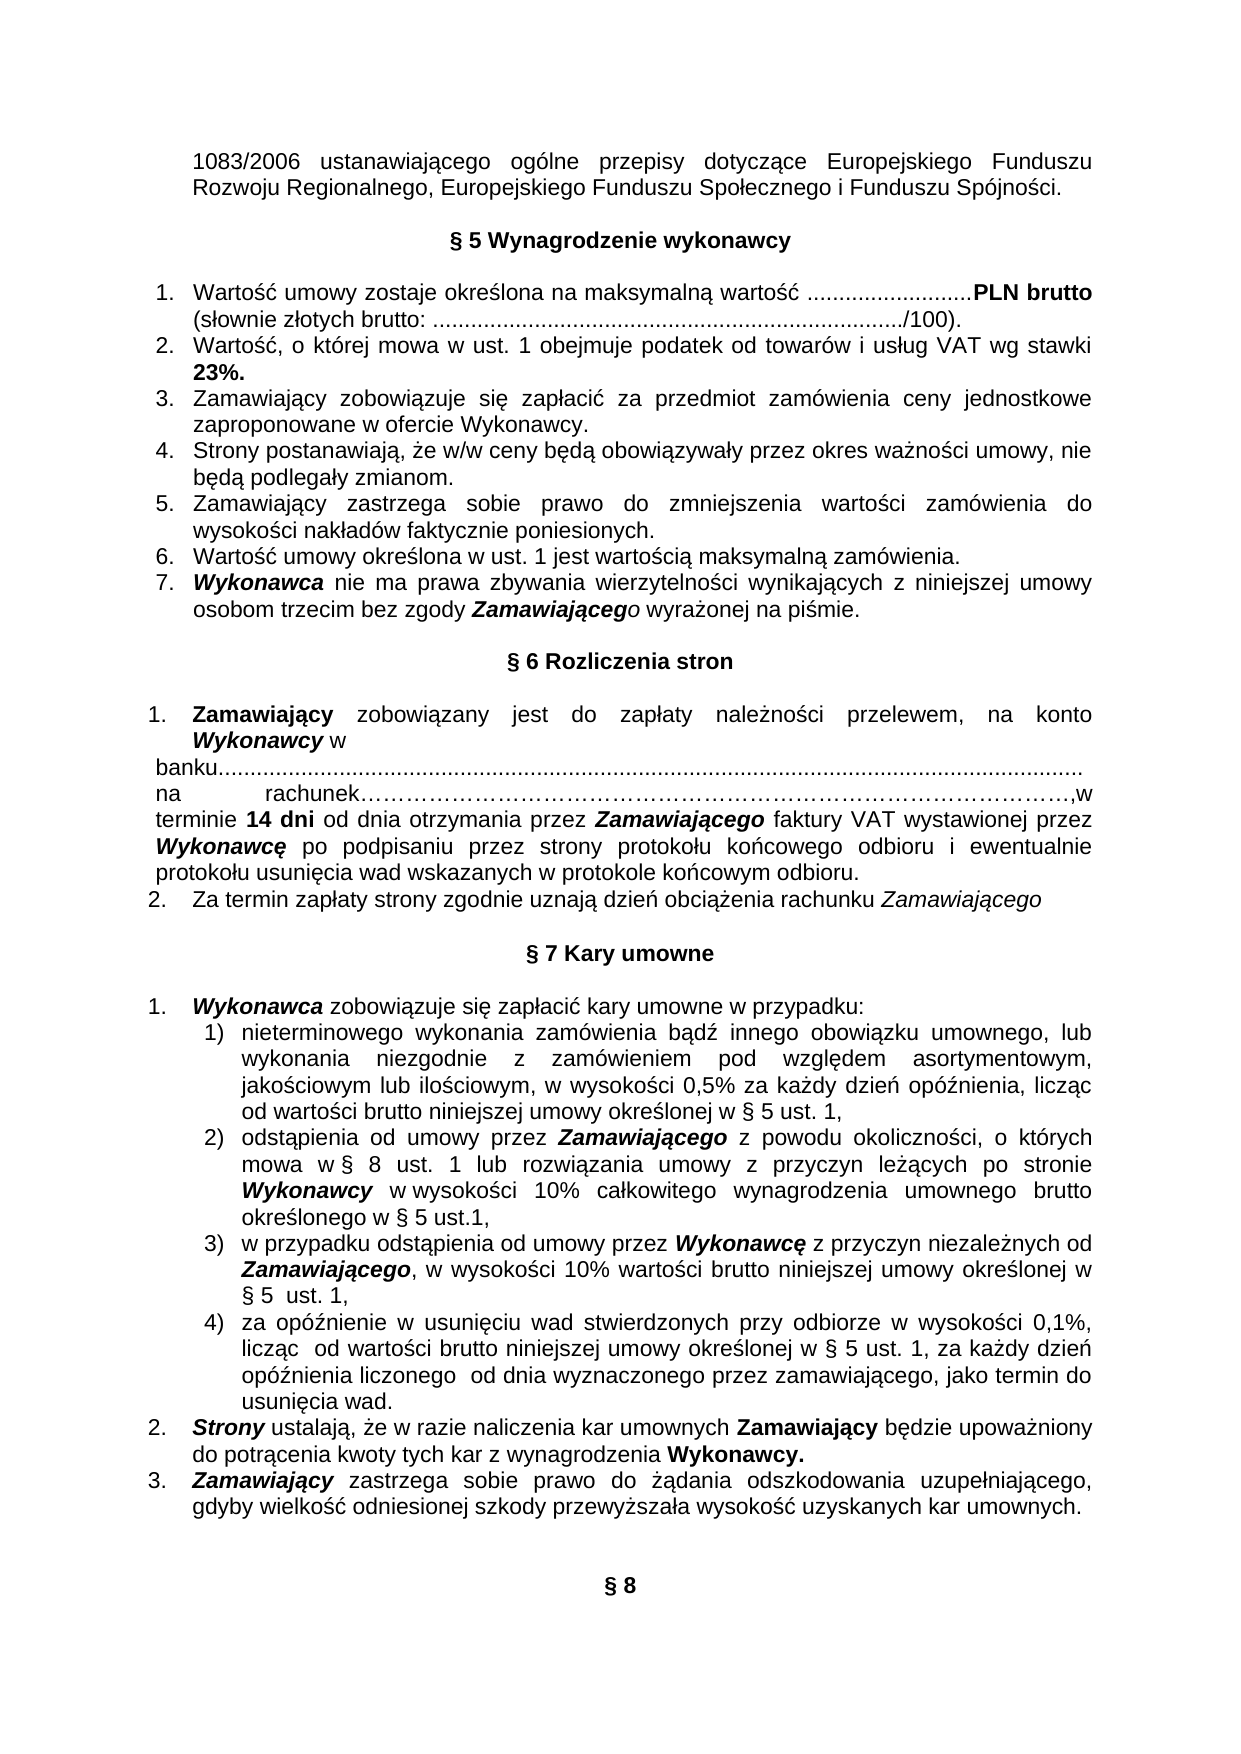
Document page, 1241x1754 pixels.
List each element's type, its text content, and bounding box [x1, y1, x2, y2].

list Zamawiający zastrzega sobie prawo do zmniejszenia wartości zamówienia do wysokości nakładów faktycznie poniesionych. [155, 490, 1093, 543]
list za opóźnienie w usunięciu wad stwierdzonych przy odbiorze w wysokości 0,1%, licząc od wartości brutto niniejszej umowy określonej w § 5 ust. 1, za każdy dzień opóźnienia liczonego od dnia wyznaczonego przez zamawiającego, jako termin do usunięcia wad. [204, 1309, 1093, 1414]
list Wartość umowy zostaje określona na maksymalną wartość ..........................PLN brutto (słownie złotych brutto: ........................................................................../100). [155, 279, 1093, 332]
text banku........................................................................................................................................ [155, 754, 1093, 780]
list Wykonawca nie ma prawa zbywania wierzytelności wynikających z niniejszej umowy osobom trzecim bez zgody Zamawiającego wyrażonej na piśmie. [155, 569, 1093, 622]
list Wartość, o której mowa w ust. 1 obejmuje podatek od towarów i usług VAT wg stawki 23%. [155, 332, 1093, 385]
list Za termin zapłaty strony zgodnie uznają dzień obciążenia rachunku Zamawiającego [148, 886, 1093, 912]
list Zamawiający zobowiązany jest do zapłaty należności przelewem, na konto Wykonawcy w [148, 701, 1093, 754]
list odstąpienia od umowy przez Zamawiającego z powodu okoliczności, o których mowa w § należycie wykonane.___________________________________________________________ 8 ust. 1 lub rozwiązania umowy z przyczyn leżących po stronie Wykonawcy w wysokości 10% całkowitego wynagrodzenia umownego brutto określonego w § 5 ust.1, [204, 1124, 1093, 1230]
list Wykonawca zobowiązuje się zapłacić kary umowne w przypadku: [148, 993, 1093, 1019]
list Strony ustalają, że w razie naliczenia kar umownych Zamawiający będzie upoważniony do potrącenia kwoty tych kar z wynagrodzenia Wykonawcy. [148, 1414, 1093, 1467]
list nieterminowego wykonania zamówienia bądź innego obowiązku umownego, lub wykonania niezgodnie z zamówieniem pod względem asortymentowym, jakościowym lub ilościowym, w wysokości 0,5% za każdy dzień opóźnienia, licząc od wartości brutto niniejszej umowy określonej w § 5 ust. 1, [204, 1019, 1093, 1124]
list w przypadku odstąpienia od umowy przez Wykonawcę z przyczyn niezależnych od Zamawiającego, w wysokości 10% wartości brutto niniejszej umowy określonej w § 5 ust. 1, [204, 1230, 1093, 1309]
text § 7 Kary umowne [148, 940, 1093, 966]
list Strony postanawiają, że w/w ceny będą obowiązywały przez okres ważności umowy, nie będą podlegały zmianom. [155, 437, 1093, 490]
list Wartość umowy określona w ust. 1 jest wartością maksymalną zamówienia. [155, 543, 1093, 569]
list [148, 148, 1093, 200]
list Zamawiający zastrzega sobie prawo do żądania odszkodowania uzupełniającego, gdyby wielkość odniesionej szkody przewyższała wysokość uzyskanych kar umownych. [148, 1467, 1093, 1520]
text § 8 [148, 1572, 1093, 1599]
text § 6 Rozliczenia stron [148, 648, 1093, 675]
text na rachunek…………………………………………………………………………………,w terminie 14 dni od dnia otrzymania przez Zamawiającego faktury VAT wystawionej przez Wykonawcę po podpisaniu przez strony protokołu końcowego odbioru i ewentualnie protokołu usunięcia wad wskazanych w protokole końcowym odbioru. [155, 780, 1093, 886]
list Zamawiający zobowiązuje się zapłacić za przedmiot zamówienia ceny jednostkowe zaproponowane w ofercie Wykonawcy. [155, 385, 1093, 437]
text § 5 Wynagrodzenie wykonawcy [148, 227, 1093, 253]
